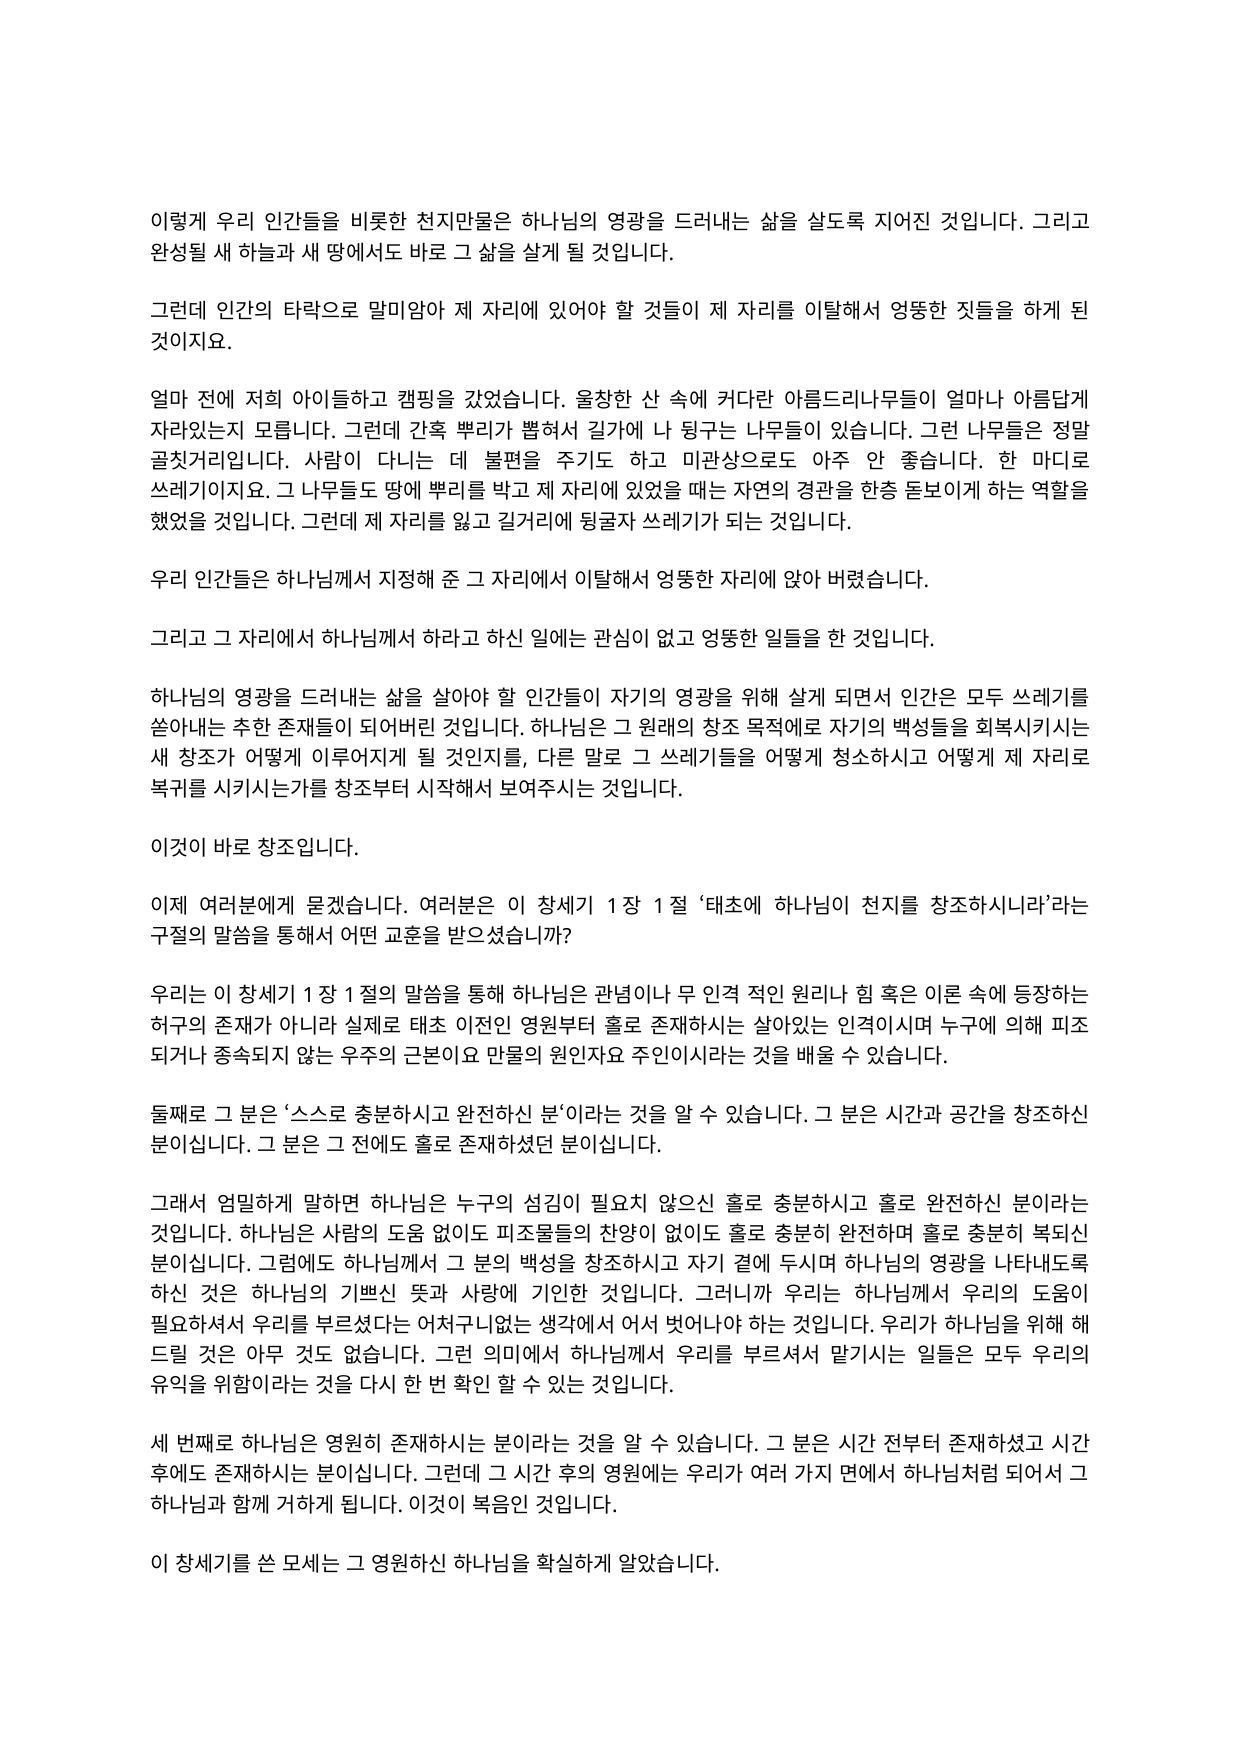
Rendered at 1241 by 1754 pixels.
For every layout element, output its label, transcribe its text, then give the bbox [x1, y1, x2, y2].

text 이 창세기를 쓴 모세는 그 영원하신 하나님을 확실하게 알았습니다. [150, 1547, 1090, 1577]
text 세 번째로 하나님은 영원히 존재하시는 분이라는 것을 알 수 있습니다. 그 분은 시간 전부터 존재하셨고 시간 후에도 존재하시는 분이십니다. 그런데 그 시간 후의 영원에는 우리가 여러 가지 면에서 하나님처럼 되어서 그 하나님과 함께 거하게 됩니다. 이것이 복음인 것입니다. [150, 1427, 1090, 1518]
text 얼마 전에 저희 아이들하고 캠핑을 갔었습니다. 울창한 산 속에 커다란 아름드리나무들이 얼마나 아름답게 자라있는지 모릅니다. 그런데 간혹 뿌리가 뽑혀서 길가에 나 뒹구는 나무들이 있습니다. 그런 나무들은 정말 골칫거리입니다. 사람이 다니는 데 불편을 주기도 하고 미관상으로도 아주 안 좋습니다. 한 마디로 쓰레기이지요. 그 나무들도 땅에 뿌리를 박고 제 자리에 있었을 때는 자연의 경관을 한층 돋보이게 하는 역할을 했었을 것입니다. 그런데 제 자리를 잃고 길거리에 뒹굴자 쓰레기가 되는 것입니다. [150, 384, 1090, 535]
text 그런데 인간의 타락으로 말미암아 제 자리에 있어야 할 것들이 제 자리를 이탈해서 엉뚱한 짓들을 하게 된 것이지요. [150, 295, 1090, 355]
text 우리 인간들은 하나님께서 지정해 준 그 자리에서 이탈해서 엉뚱한 자리에 앉아 버렸습니다. [150, 564, 1090, 594]
text 그래서 엄밀하게 말하면 하나님은 누구의 섬김이 필요치 않으신 홀로 충분하시고 홀로 완전하신 분이라는 것입니다. 하나님은 사람의 도움 없이도 피조물들의 찬양이 없이도 홀로 충분히 완전하며 홀로 충분히 복되신 분이십니다. 그럼에도 하나님께서 그 분의 백성을 창조하시고 자기 곁에 두시며 하나님의 영광을 나타내도록 하신 것은 하나님의 기쁘신 뜻과 사랑에 기인한 것입니다. 그러니까 우리는 하나님께서 우리의 도움이 필요하셔서 우리를 부르셨다는 어처구니없는 생각에서 어서 벗어나야 하는 것입니다. 우리가 하나님을 위해 해 드릴 것은 아무 것도 없습니다. 그런 의미에서 하나님께서 우리를 부르셔서 맡기시는 일들은 모두 우리의 유익을 위함이라는 것을 다시 한 번 확인 할 수 있는 것입니다. [150, 1187, 1090, 1399]
text 이렇게 우리 인간들을 비롯한 천지만물은 하나님의 영광을 드러내는 삶을 살도록 지어진 것입니다. 그리고 완성될 새 하늘과 새 땅에서도 바로 그 삶을 살게 될 것입니다. [150, 206, 1090, 266]
text 이것이 바로 창조입니다. [150, 831, 1090, 861]
text 둘째로 그 분은 ‘스스로 충분하시고 완전하신 분‘이라는 것을 알 수 있습니다. 그 분은 시간과 공간을 창조하신 분이십니다. 그 분은 그 전에도 홀로 존재하셨던 분이십니다. [150, 1098, 1090, 1158]
text 우리는 이 창세기 1장 1절의 말씀을 통해 하나님은 관념이나 무 인격 적인 원리나 힘 혹은 이론 속에 등장하는 허구의 존재가 아니라 실제로 태초 이전인 영원부터 홀로 존재하시는 살아있는 인격이시며 누구에 의해 피조 되거나 종속되지 않는 우주의 근본이요 만물의 원인자요 주인이시라는 것을 배울 수 있습니다. [150, 978, 1090, 1069]
text 하나님의 영광을 드러내는 삶을 살아야 할 인간들이 자기의 영광을 위해 살게 되면서 인간은 모두 쓰레기를 쏟아내는 추한 존재들이 되어버린 것입니다. 하나님은 그 원래의 창조 목적에로 자기의 백성들을 회복시키시는 새 창조가 어떻게 이루어지게 될 것인지를, 다른 말로 그 쓰레기들을 어떻게 청소하시고 어떻게 제 자리로 복귀를 시키시는가를 창조부터 시작해서 보여주시는 것입니다. [150, 681, 1090, 802]
text 이제 여러분에게 묻겠습니다. 여러분은 이 창세기 1장 1절 ‘태초에 하나님이 천지를 창조하시니라’라는 구절의 말씀을 통해서 어떤 교훈을 받으셨습니까? [150, 889, 1090, 950]
text 그리고 그 자리에서 하나님께서 하라고 하신 일에는 관심이 없고 엉뚱한 일들을 한 것입니다. [150, 622, 1090, 653]
